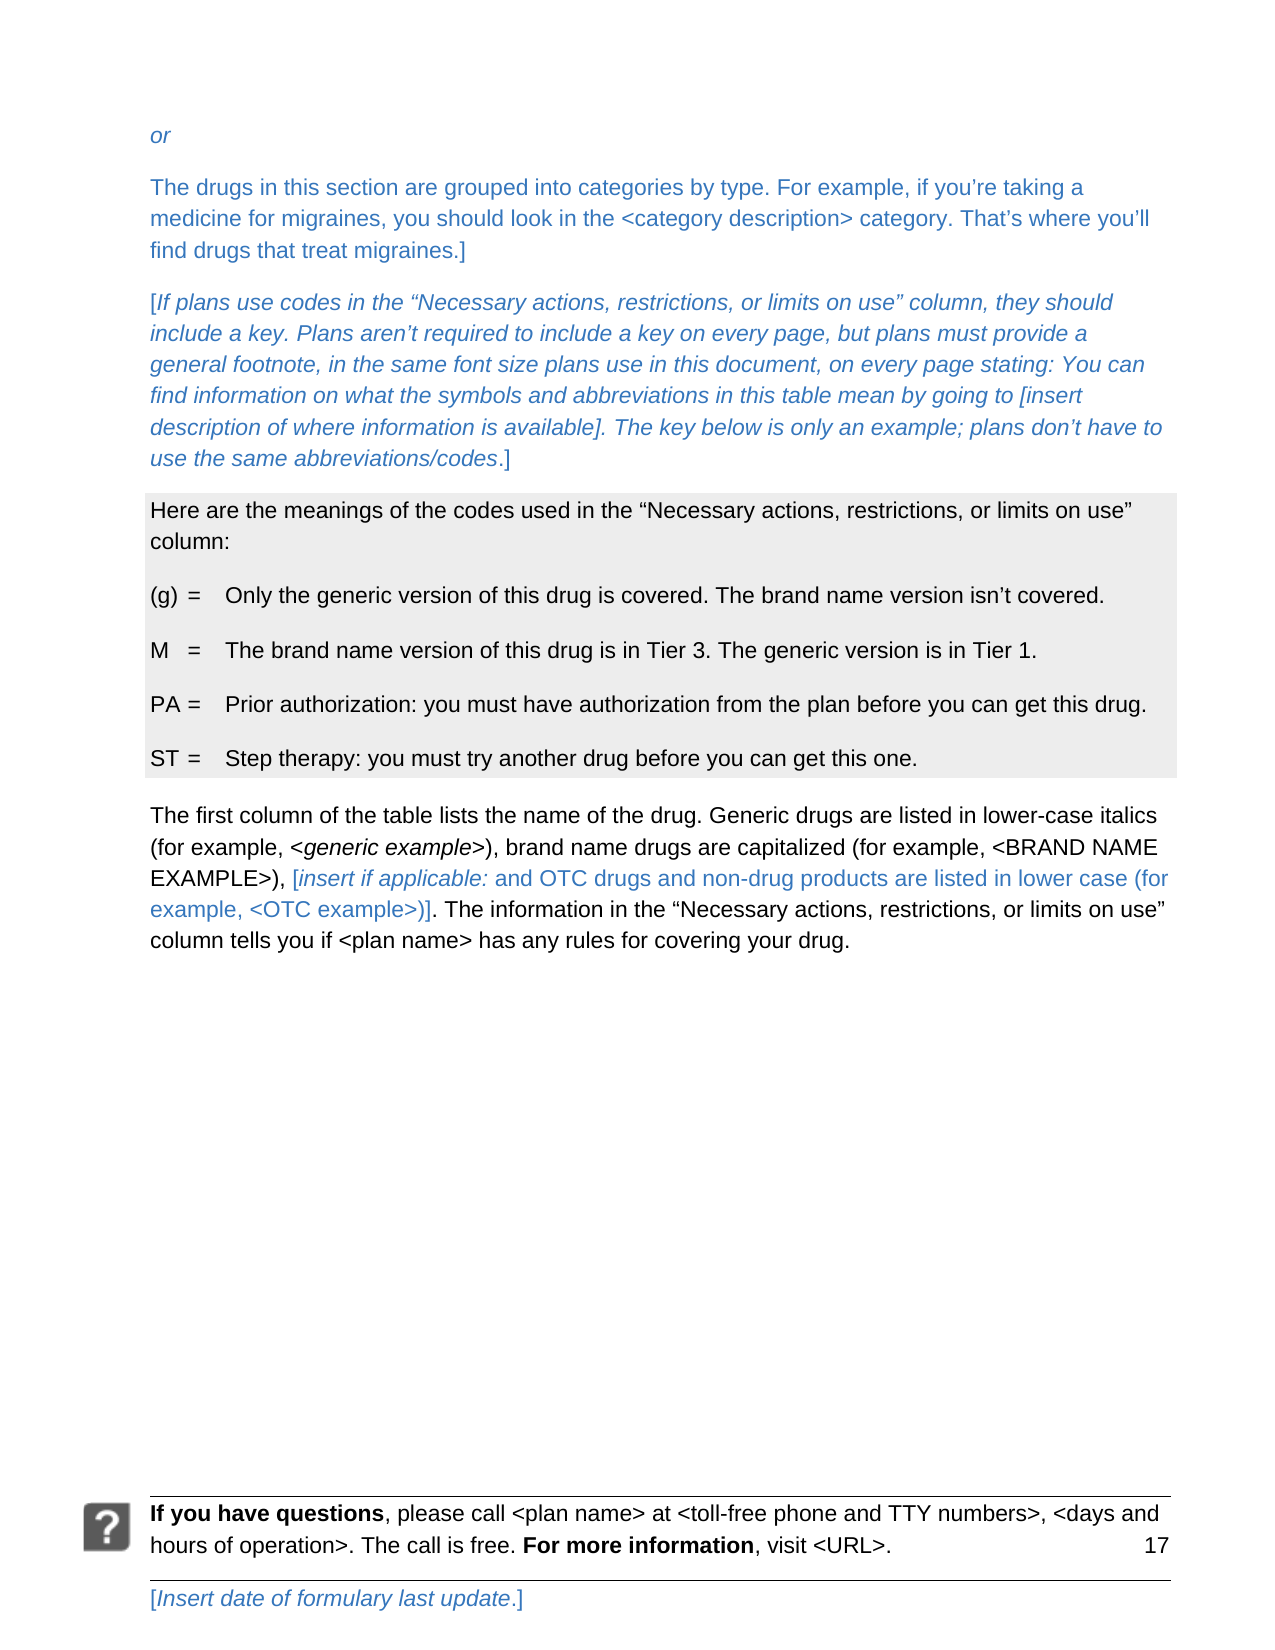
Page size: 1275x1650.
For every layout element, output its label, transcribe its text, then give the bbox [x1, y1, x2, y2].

text The drugs in this section are grouped into categories by type. For example, if you’re taking a medicine for migraines, you should look in the <category description> category. That’s where you’ll find drugs that treat migraines.] [150, 171, 1171, 264]
picture [83, 1502, 132, 1553]
text ST = Step therapy: you must try another drug before you can get this one. [148, 741, 1173, 775]
text The first column of the table lists the name of the drug. Generic drugs are listed in lower-case italics (for example, <generic example>), brand name drugs are capitalized (for example, <BRAND NAME EXAMPLE>), [insert if applicable: and OTC drugs and non-drug products are listed in lower case (for example, <OTC example>)]. The information in the “Necessary actions, restrictions, or limits on use” column tells you if <plan name> has any rules for covering your drug. [150, 799, 1171, 955]
text M = The brand name version of this drug is in Tier 3. The generic version is in Tier 1. [148, 633, 1173, 666]
text or [150, 118, 1171, 150]
text PA = Prior authorization: you must have authorization from the plan before you can get this drug. [148, 687, 1173, 721]
text Here are the meanings of the codes used in the “Necessary actions, restrictions, or limits on use” column: [145, 493, 1176, 558]
text (g) = Only the generic version of this drug is covered. The brand name version isn’t covered. [148, 579, 1173, 612]
text [If plans use codes in the “Necessary actions, restrictions, or limits on use” column, they should include a key. Plans aren’t required to include a key on every page, but plans must provide a general footnote, in the same font size plans use in this document, on every page stating: You can find information on what the symbols and abbreviations in this table mean by going to [insert description of where information is available]. The key below is only an example; plans don’t have to use the same abbreviations/codes.] [150, 285, 1171, 473]
